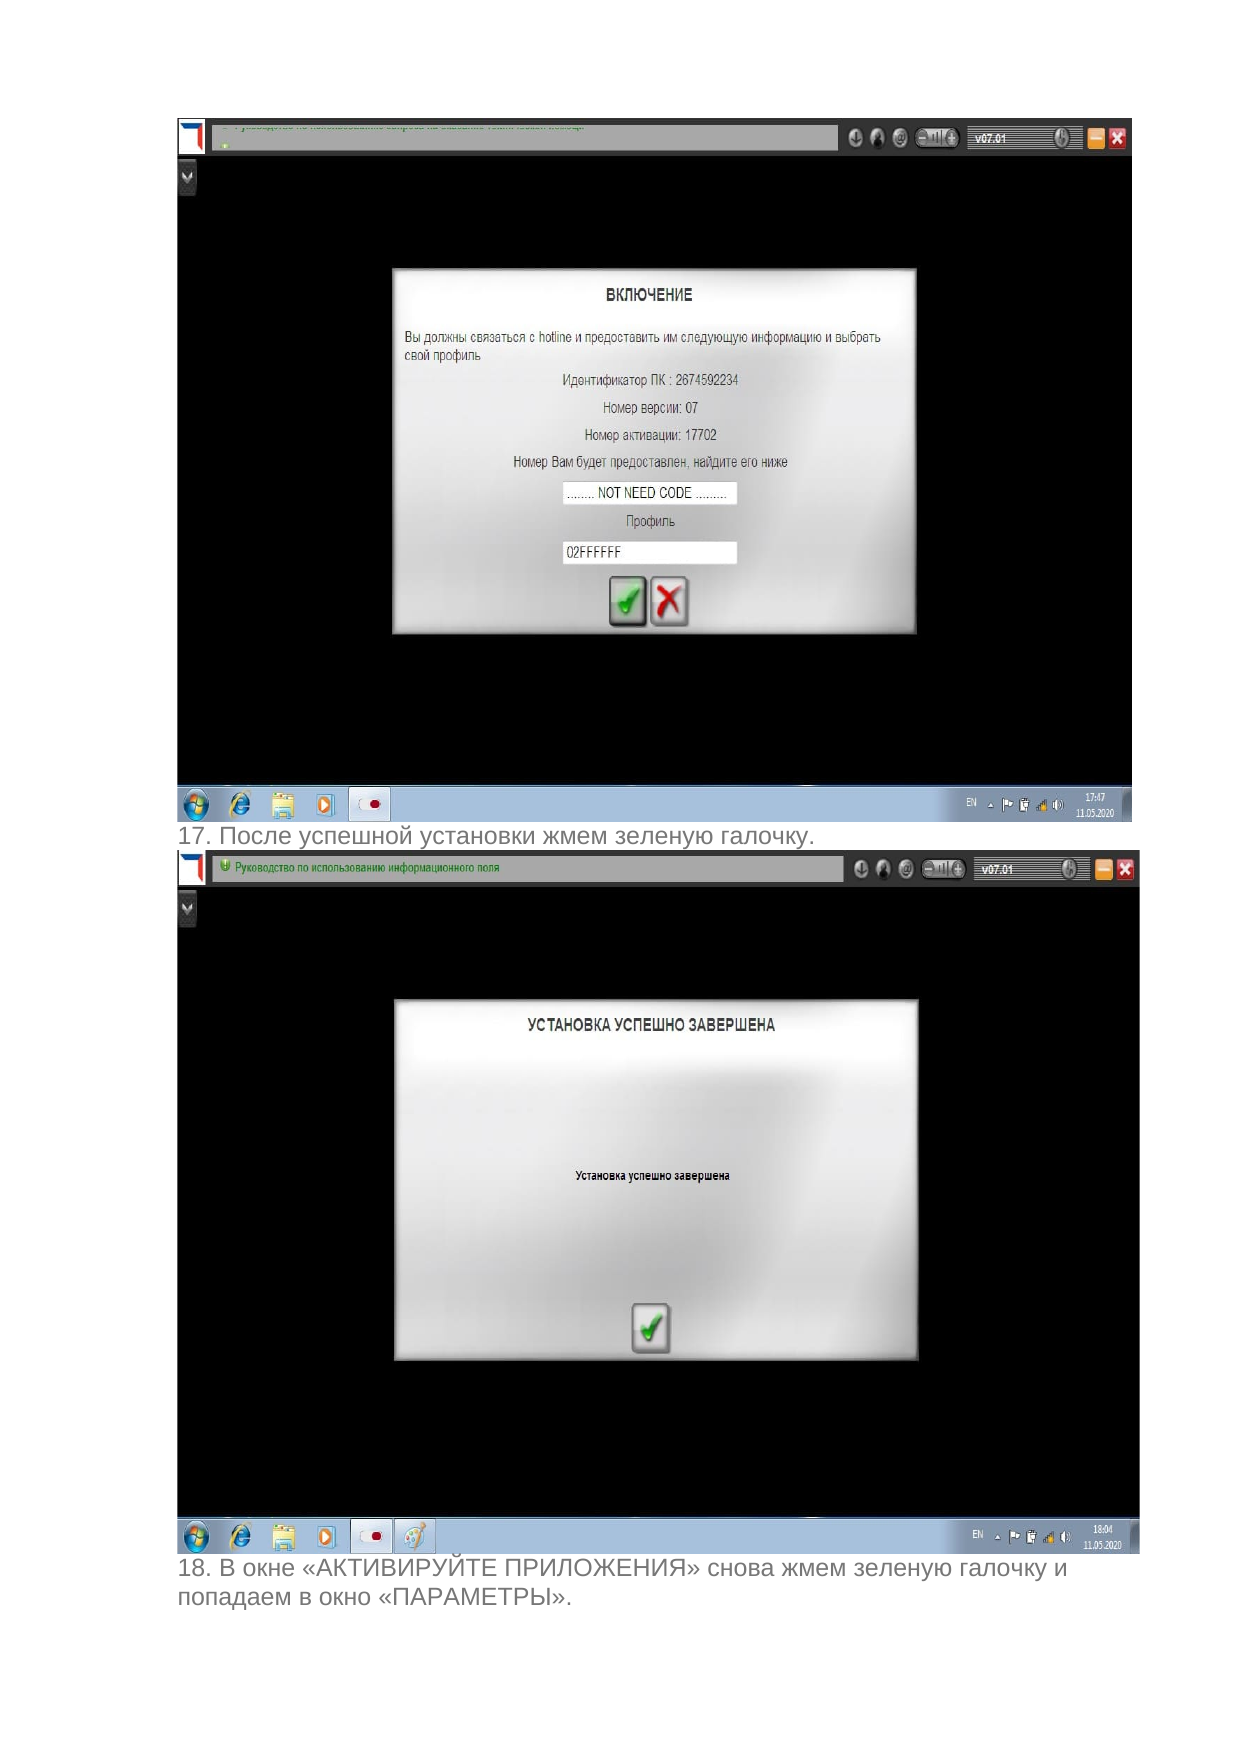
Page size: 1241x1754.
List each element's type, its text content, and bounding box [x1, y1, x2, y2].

picture [177, 118, 1132, 822]
text 17. После успешной установки жмем зеленую галочку. [177, 821, 1152, 850]
picture [177, 850, 1140, 1554]
text 18. В окне «АКТИВИРУЙТЕ ПРИЛОЖЕНИЯ» снова жмем зеленую галочку и попадаем в окно «ПАРАМЕТРЫ». [177, 1553, 1152, 1611]
